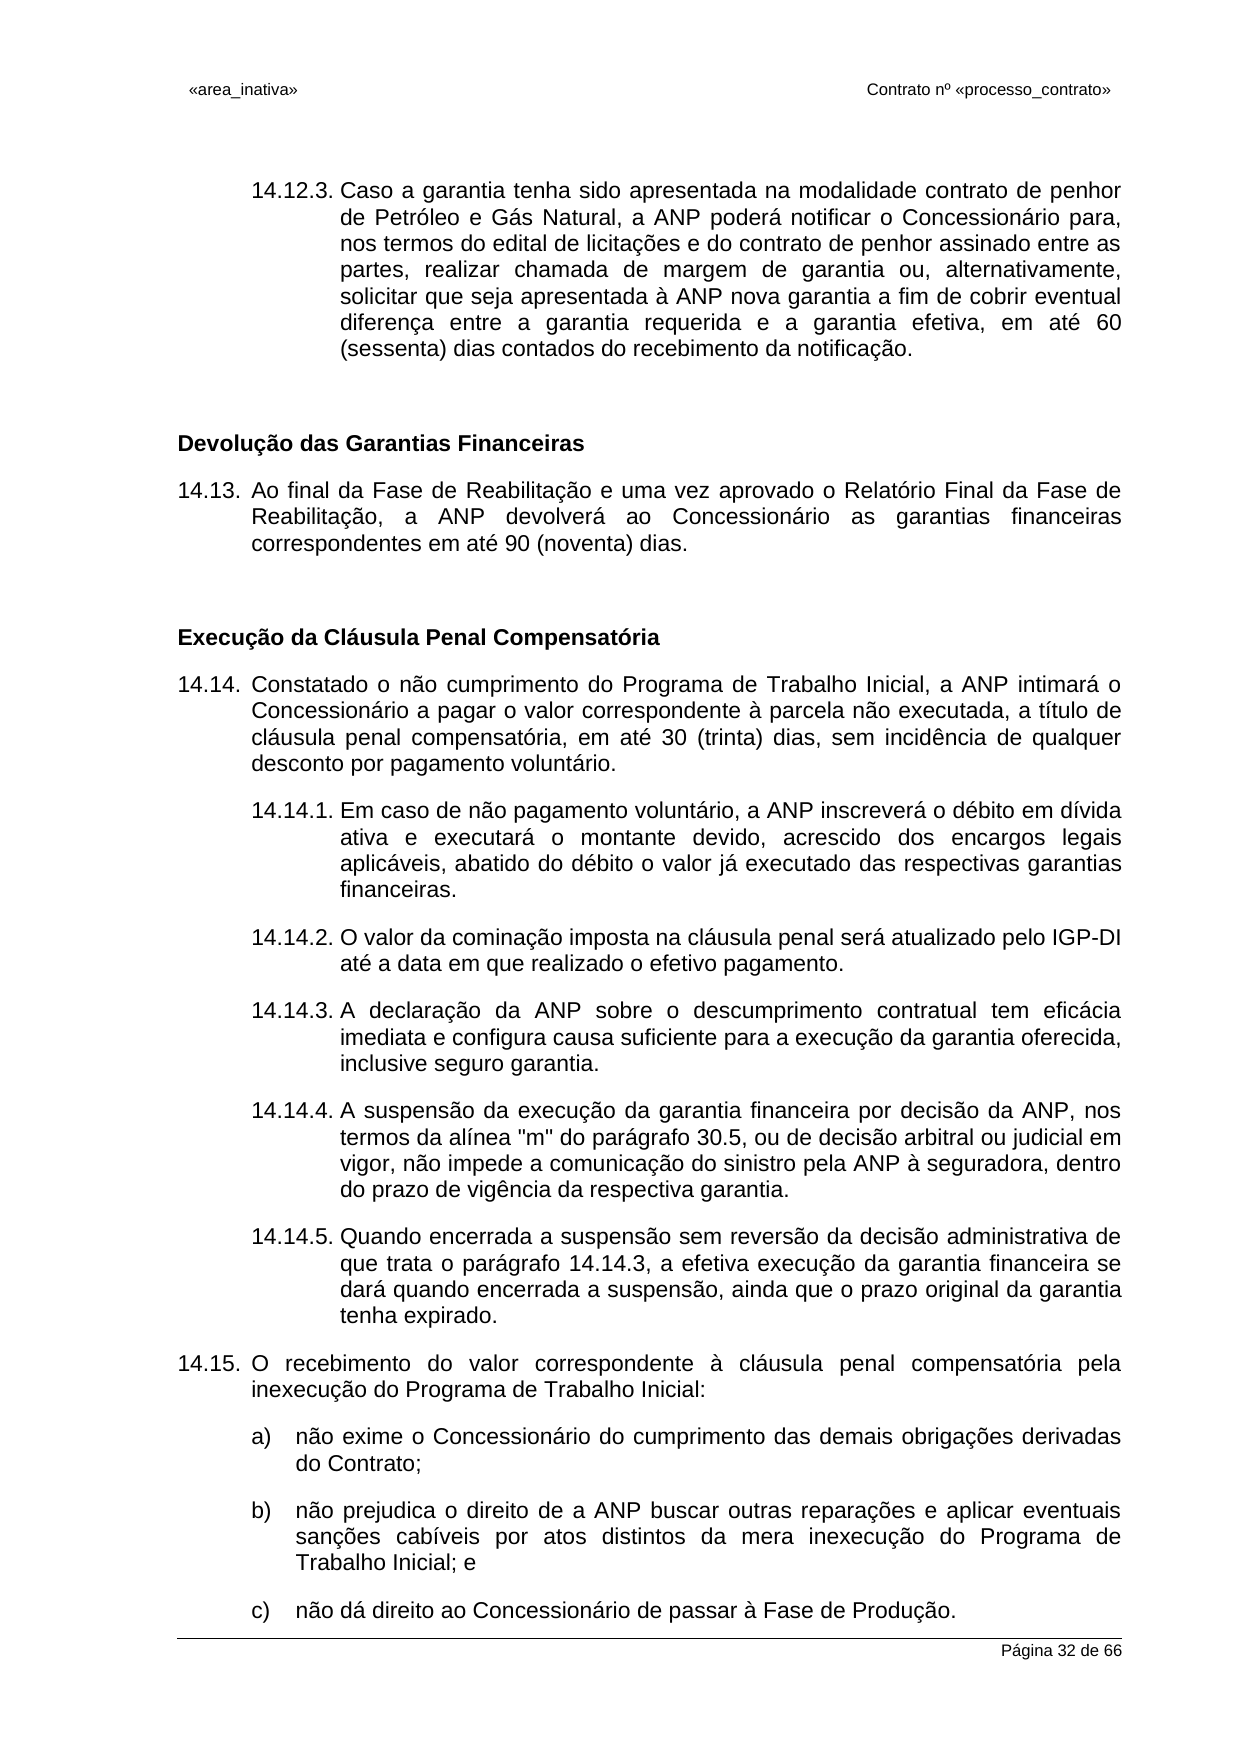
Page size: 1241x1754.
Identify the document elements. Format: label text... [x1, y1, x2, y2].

list não dá direito ao Concessionário de passar à Fase de Produção. [251, 1597, 1122, 1623]
text Quando encerrada a suspensão sem reversão da decisão administrativa de que trata o parágrafo 14.14.3, a efetiva execução da garantia financeira se dará quando encerrada a suspensão, ainda que o prazo original da garantia tenha expirado. [251, 1223, 1122, 1329]
list não prejudica o direito de a ANP buscar outras reparações e aplicar eventuais sanções cabíveis por atos distintos da mera inexecução do Programa de Trabalho Inicial; e [251, 1497, 1122, 1576]
text Ao final da Fase de Reabilitação e uma vez aprovado o Relatório Final da Fase de Reabilitação, a ANP devolverá ao Concessionário as garantias financeiras correspondentes em até 90 (noventa) dias. [177, 477, 1122, 556]
text O valor da cominação imposta na cláusula penal será atualizado pelo IGP-DI até a data em que realizado o efetivo pagamento. [251, 924, 1122, 976]
text Execução da Cláusula Penal Compensatória [177, 624, 1122, 650]
text O recebimento do valor correspondente à cláusula penal compensatória pela inexecução do Programa de Trabalho Inicial: [177, 1349, 1122, 1402]
text A suspensão da execução da garantia financeira por decisão da ANP, nos termos da alínea "m" do parágrafo 30.5, ou de decisão arbitral ou judicial em vigor, não impede a comunicação do sinistro pela ANP à seguradora, dentro do prazo de vigência da respectiva garantia. [251, 1097, 1122, 1202]
text A declaração da ANP sobre o descumprimento contratual tem eficácia imediata e configura causa suficiente para a execução da garantia oferecida, inclusive seguro garantia. [251, 997, 1122, 1076]
text Em caso de não pagamento voluntário, a ANP inscreverá o débito em dívida ativa e executará o montante devido, acrescido dos encargos legais aplicáveis, abatido do débito o valor já executado das respectivas garantias financeiras. [251, 797, 1122, 903]
text Devolução das Garantias Financeiras [177, 430, 1122, 456]
list não exime o Concessionário do cumprimento das demais obrigações derivadas do Contrato; [251, 1423, 1122, 1476]
text Constatado o não cumprimento do Programa de Trabalho Inicial, a ANP intimará o Concessionário a pagar o valor correspondente à parcela não executada, a título de cláusula penal compensatória, em até 30 (trinta) dias, sem incidência de qualquer desconto por pagamento voluntário. [177, 671, 1122, 777]
text Caso a garantia tenha sido apresentada na modalidade contrato de penhor de Petróleo e Gás Natural, a ANP poderá notificar o Concessionário para, nos termos do edital de licitações e do contrato de penhor assinado entre as partes, realizar chamada de margem de garantia ou, alternativamente, solicitar que seja apresentada à ANP nova garantia a fim de cobrir eventual diferença entre a garantia requerida e a garantia efetiva, em até 60 (sessenta) dias contados do recebimento da notificação. [251, 177, 1122, 362]
